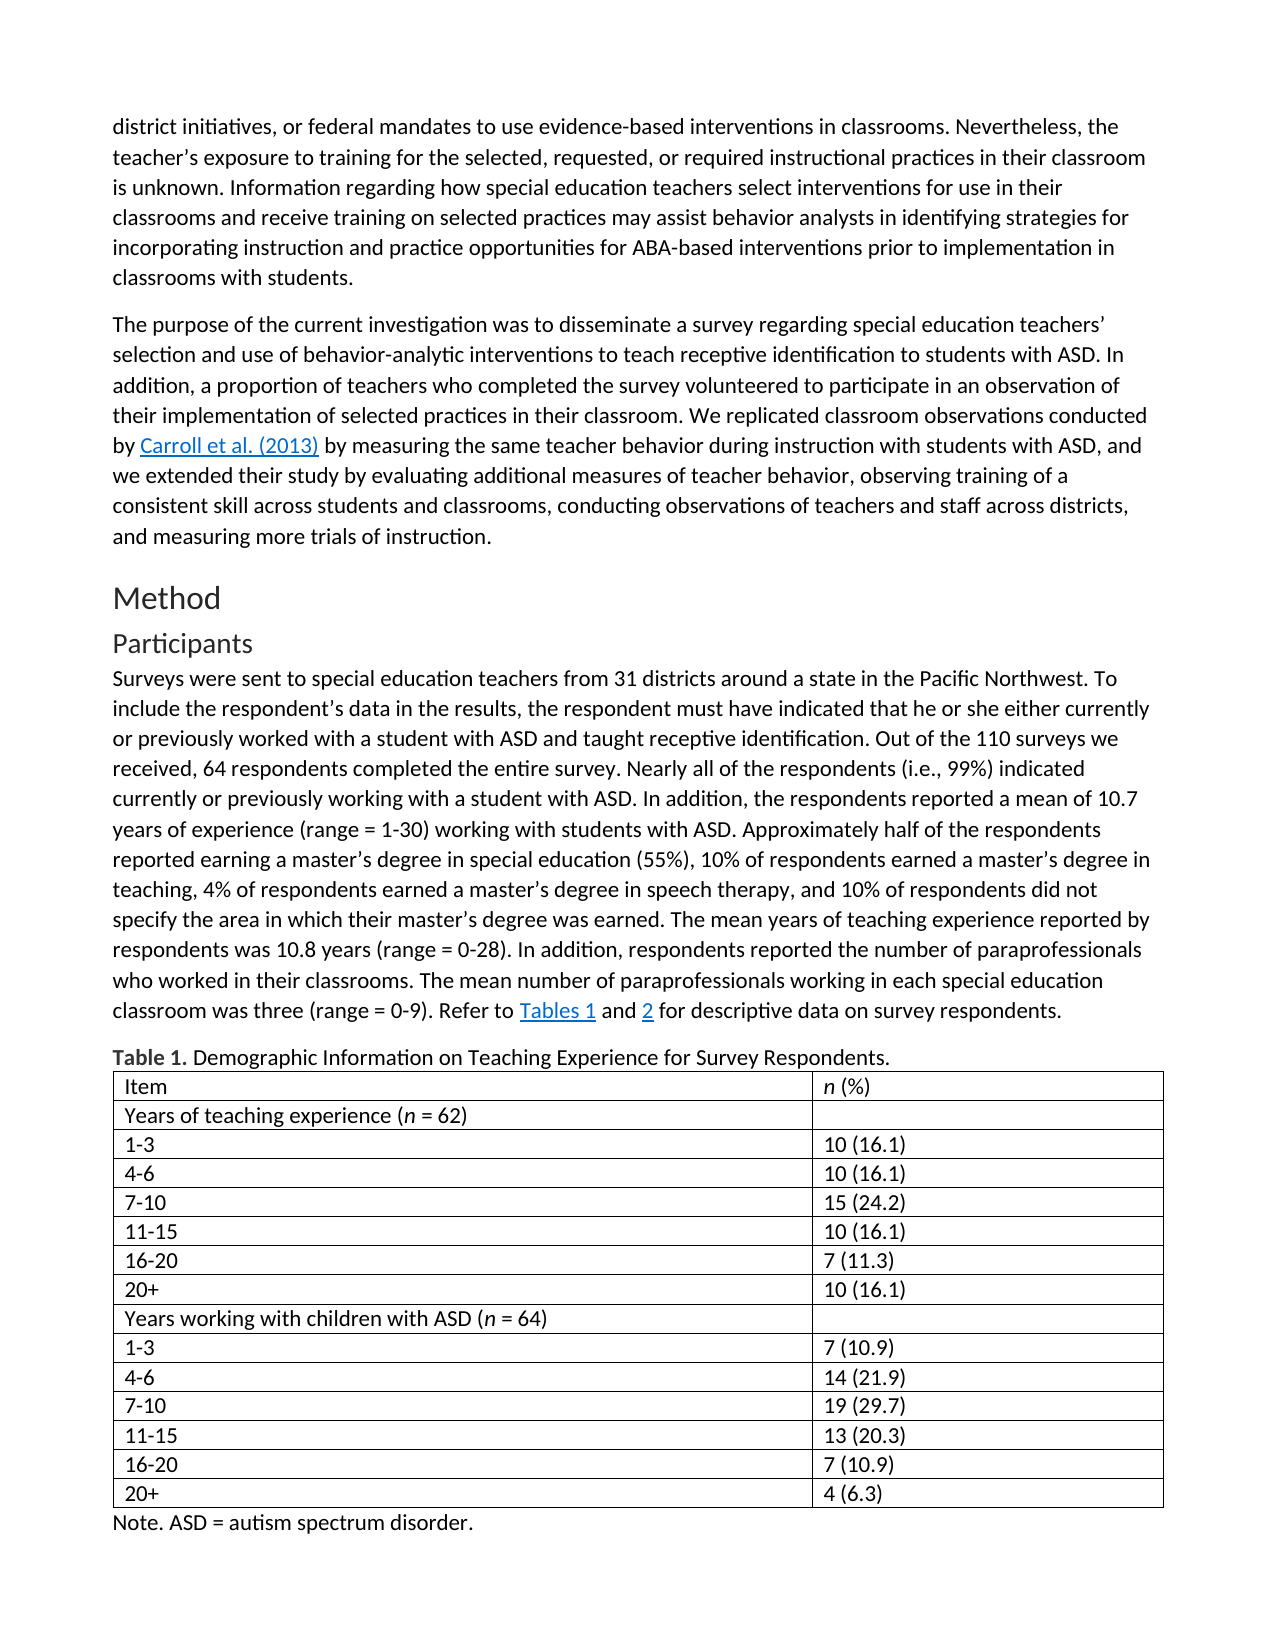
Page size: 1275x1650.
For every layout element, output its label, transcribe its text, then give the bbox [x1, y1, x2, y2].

table_cell 1-3 [114, 1334, 812, 1362]
table_cell 10 (16.1) [813, 1217, 1163, 1245]
table_cell 7 (10.9) [813, 1334, 1163, 1362]
table_cell 16-20 [114, 1246, 812, 1274]
table_header Item [114, 1072, 812, 1100]
text Table 1. Demographic Information on Teaching Experience for Survey Respondents. [112, 1043, 1162, 1071]
table_cell [813, 1101, 1163, 1129]
table_cell [813, 1305, 1163, 1332]
text The purpose of the current investigation was to disseminate a survey regarding special education teachers’ selection and use of behavior-analytic interventions to teach receptive identification to students with ASD. In addition, a proportion of teachers who completed the survey volunteered to participate in an observation of their implementation of selected practices in their classroom. We replicated classroom observations conducted by Carroll et al. (2013) by measuring the same teacher behavior during instruction with students with ASD, and we extended their study by evaluating additional measures of teacher behavior, observing training of a consistent skill across students and classrooms, conducting observations of teachers and staff across districts, and measuring more trials of instruction. [112, 310, 1162, 550]
table_cell 11-15 [114, 1421, 812, 1449]
table_cell 4-6 [114, 1363, 812, 1391]
table_cell 7-10 [114, 1392, 812, 1420]
table_cell 16-20 [114, 1450, 812, 1478]
table_cell 19 (29.7) [813, 1392, 1163, 1420]
table_cell 10 (16.1) [813, 1130, 1163, 1158]
table_header n (%) [813, 1072, 1163, 1100]
subtitle Participants [112, 625, 1162, 661]
table_cell Years working with children with ASD (n = 64) [114, 1305, 812, 1332]
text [112, 112, 1162, 292]
table_cell 10 (16.1) [813, 1159, 1163, 1187]
subtitle Method [112, 577, 1162, 618]
table_cell 4 (6.3) [813, 1479, 1163, 1507]
text Surveys were sent to special education teachers from 31 districts around a state in the Pacific Northwest. To include the respondent’s data in the results, the respondent must have indicated that he or she either currently or previously worked with a student with ASD and taught receptive identification. Out of the 110 surveys we received, 64 respondents completed the entire survey. Nearly all of the respondents (i.e., 99%) indicated currently or previously working with a student with ASD. In addition, the respondents reported a mean of 10.7 years of experience (range = 1-30) working with students with ASD. Approximately half of the respondents reported earning a master’s degree in special education (55%), 10% of respondents earned a master’s degree in teaching, 4% of respondents earned a master’s degree in speech therapy, and 10% of respondents did not specify the area in which their master’s degree was earned. The mean years of teaching experience reported by respondents was 10.8 years (range = 0-28). In addition, respondents reported the number of paraprofessionals who worked in their classrooms. The mean number of paraprofessionals working in each special education classroom was three (range = 0-9). Refer to Tables 1 and 2 for descriptive data on survey respondents. [112, 664, 1162, 1024]
text Note. ASD = autism spectrum disorder. [112, 1508, 1162, 1536]
table_cell 7-10 [114, 1188, 812, 1216]
table_cell 11-15 [114, 1217, 812, 1245]
table_cell 13 (20.3) [813, 1421, 1163, 1449]
table_cell 7 (10.9) [813, 1450, 1163, 1478]
table_cell 15 (24.2) [813, 1188, 1163, 1216]
table_cell 20+ [114, 1275, 812, 1303]
table_cell 20+ [114, 1479, 812, 1507]
table_cell 4-6 [114, 1159, 812, 1187]
table_cell 10 (16.1) [813, 1275, 1163, 1303]
table_cell 7 (11.3) [813, 1246, 1163, 1274]
table_cell 14 (21.9) [813, 1363, 1163, 1391]
table_cell 1-3 [114, 1130, 812, 1158]
table_cell Years of teaching experience (n = 62) [114, 1101, 812, 1129]
